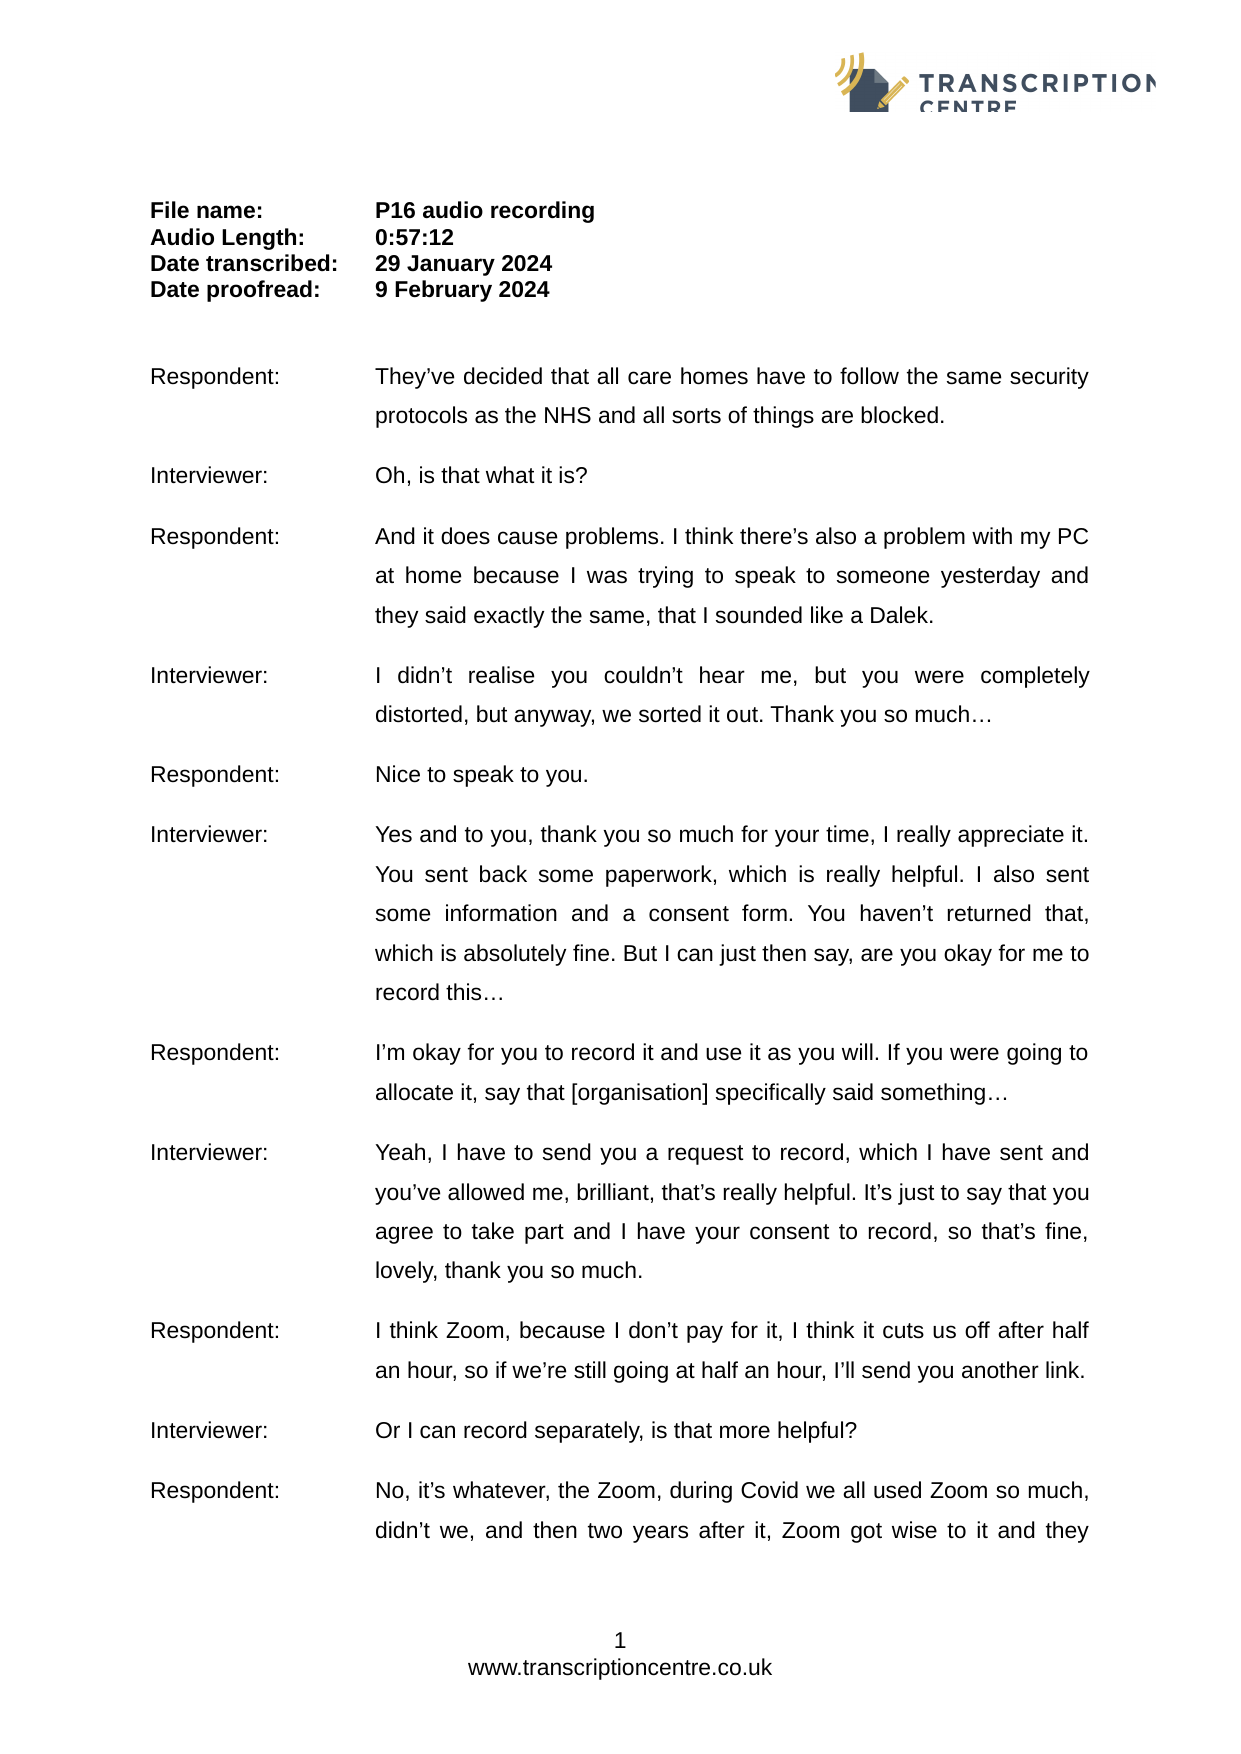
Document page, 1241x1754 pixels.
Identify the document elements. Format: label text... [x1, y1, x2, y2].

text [150, 1477, 1090, 1543]
text Interviewer: I didn’t realise you couldn’t hear me, but you were completely distorted, but anyway, we sorted it out. Thank you so much… [150, 662, 1090, 727]
text Respondent: I’m okay for you to record it and use it as you will. If you were going to allocate it, say that [organisation] specifically said something… [150, 1039, 1090, 1105]
text Respondent: I think Zoom, because I don’t pay for it, I think it cuts us off after half an hour, so if we’re still going at half an hour, I’ll send you another link. [150, 1317, 1090, 1383]
text Date transcribed: 29 January 2024 [150, 250, 1090, 276]
text Audio Length: 0:57:12 [150, 223, 1090, 250]
text Respondent: And it does cause problems. I think there’s also a problem with my PC at home because I was trying to speak to someone yesterday and they said exactly the same, that I sounded like a Dalek. [150, 523, 1090, 628]
text Interviewer: Yes and to you, thank you so much for your time, I really appreciate it. You sent back some paperwork, which is really helpful. I also sent some information and a consent form. You haven’t returned that, which is absolutely fine. But I can just then say, are you okay for me to record this… [150, 821, 1090, 1006]
text Date proofread: 9 February 2024 [150, 276, 1090, 303]
text Interviewer: Yeah, I have to send you a request to record, which I have sent and you’ve allowed me, brilliant, that’s really helpful. It’s just to say that you agree to take part and I have your consent to record, so that’s fine, lovely, thank you so much. [150, 1139, 1090, 1284]
text Interviewer: Or I can record separately, is that more helpful? [150, 1417, 1090, 1443]
text Respondent: They’ve decided that all care homes have to follow the same security protocols as the NHS and all sorts of things are blocked. [150, 363, 1090, 429]
text File name: P16 audio recording [150, 197, 1090, 223]
picture [834, 52, 1156, 112]
text Respondent: Nice to speak to you. [150, 761, 1090, 788]
text Interviewer: Oh, is that what it is? [150, 462, 1090, 489]
